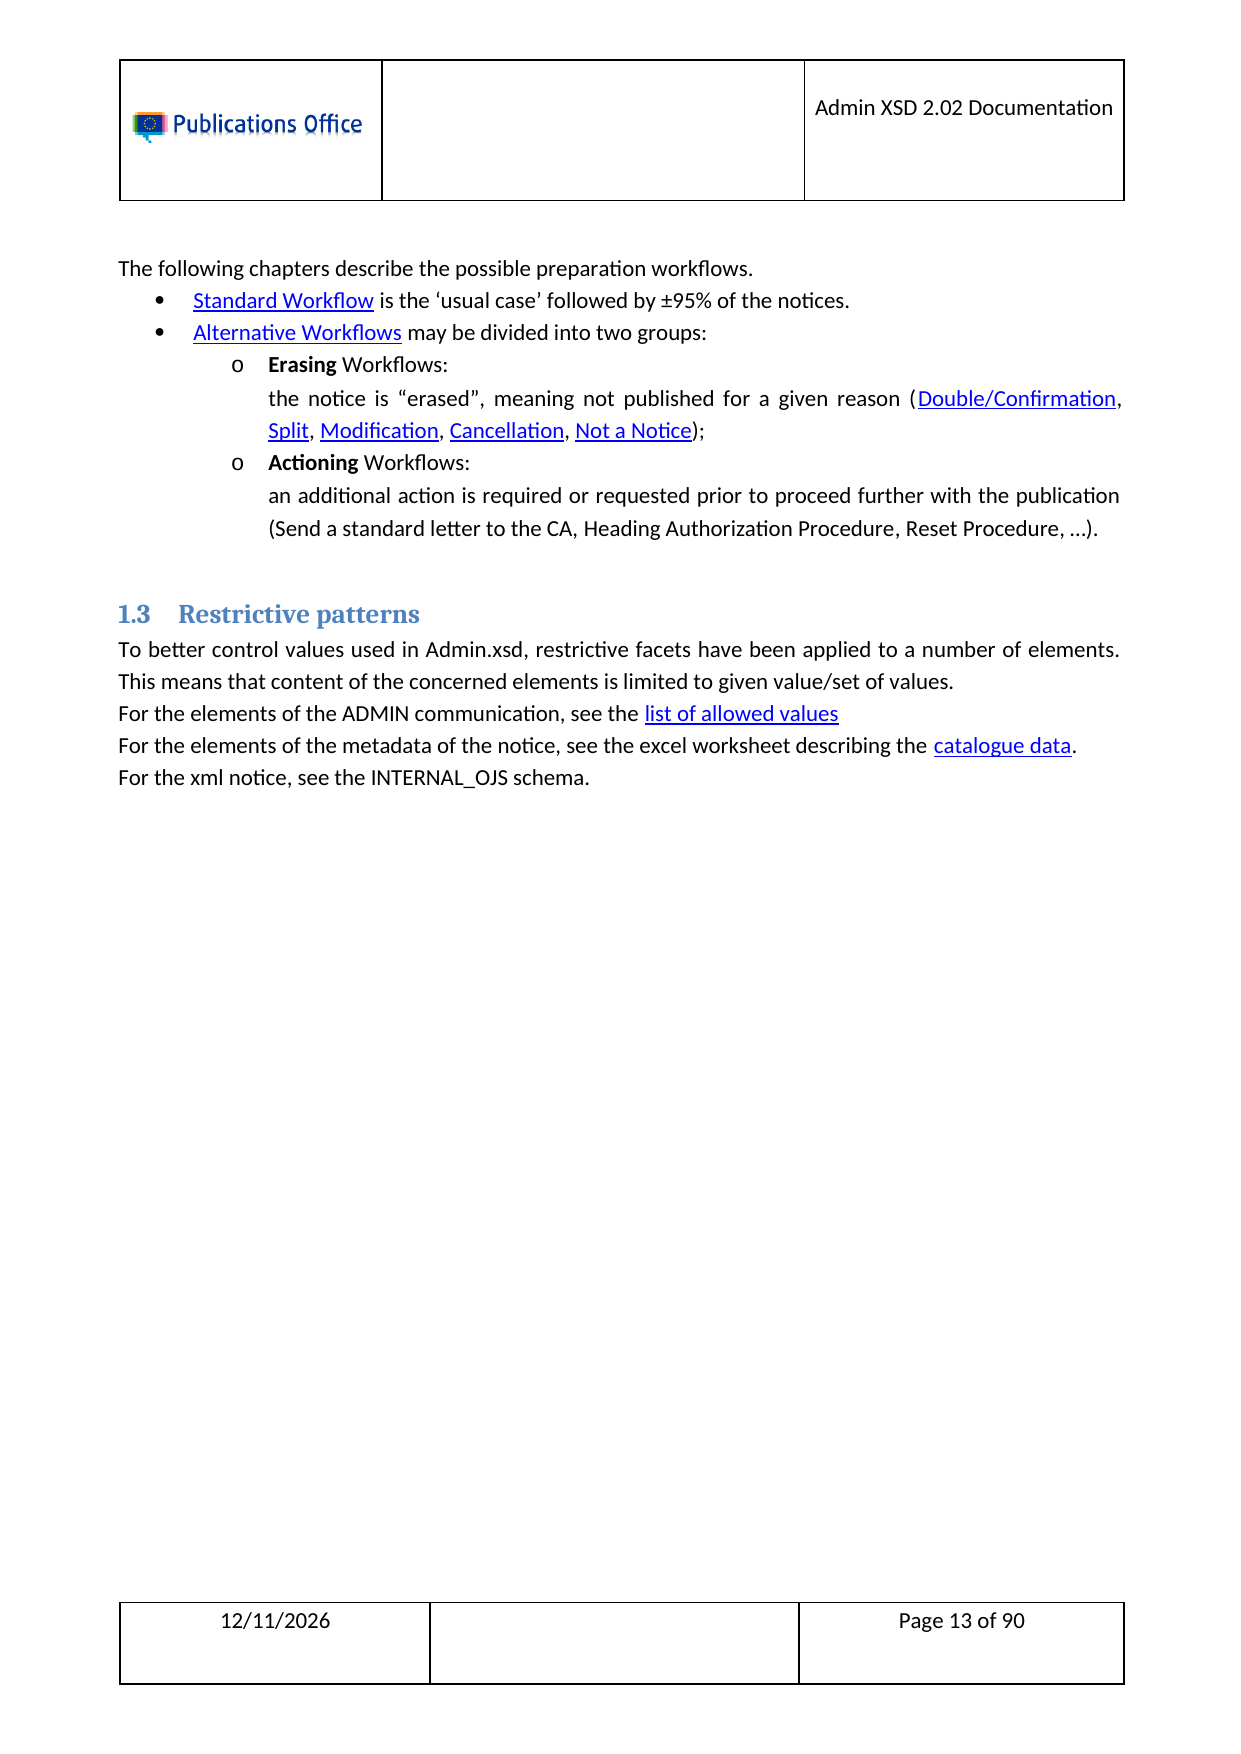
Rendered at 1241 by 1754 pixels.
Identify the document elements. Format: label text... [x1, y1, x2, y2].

text To better control values used in Admin.xsd, restrictive facets have been applied to a number of elements. This means that content of the concerned elements is limited to given value/set of values. [118, 635, 1122, 695]
list Erasing Workflows: the notice is “erased”, meaning not published for a given reason (Double/Confirmation, Split, Modification, Cancellation, Not a Notice); [231, 351, 1122, 444]
list Actioning Workflows: an additional action is required or requested prior to proceed further with the publication (Send a standard letter to the CA, Heading Authorization Procedure, Reset Procedure, …). [231, 448, 1122, 542]
picture [132, 112, 370, 143]
list Alternative Workflows may be divided into two groups: [156, 318, 1122, 346]
text For the elements of the ADMIN communication, see the list of allowed values [118, 699, 1122, 727]
text For the elements of the metadata of the notice, see the excel worksheet describing the catalogue data. [118, 731, 1122, 759]
text The following chapters describe the possible preparation workflows. [118, 254, 1122, 282]
list Standard Workflow is the ‘usual case’ followed by ±95% of the notices. [156, 286, 1122, 314]
text For the xml notice, see the INTERNAL_OJS schema. [118, 763, 1122, 792]
subtitle Restrictive patterns [118, 599, 1122, 630]
